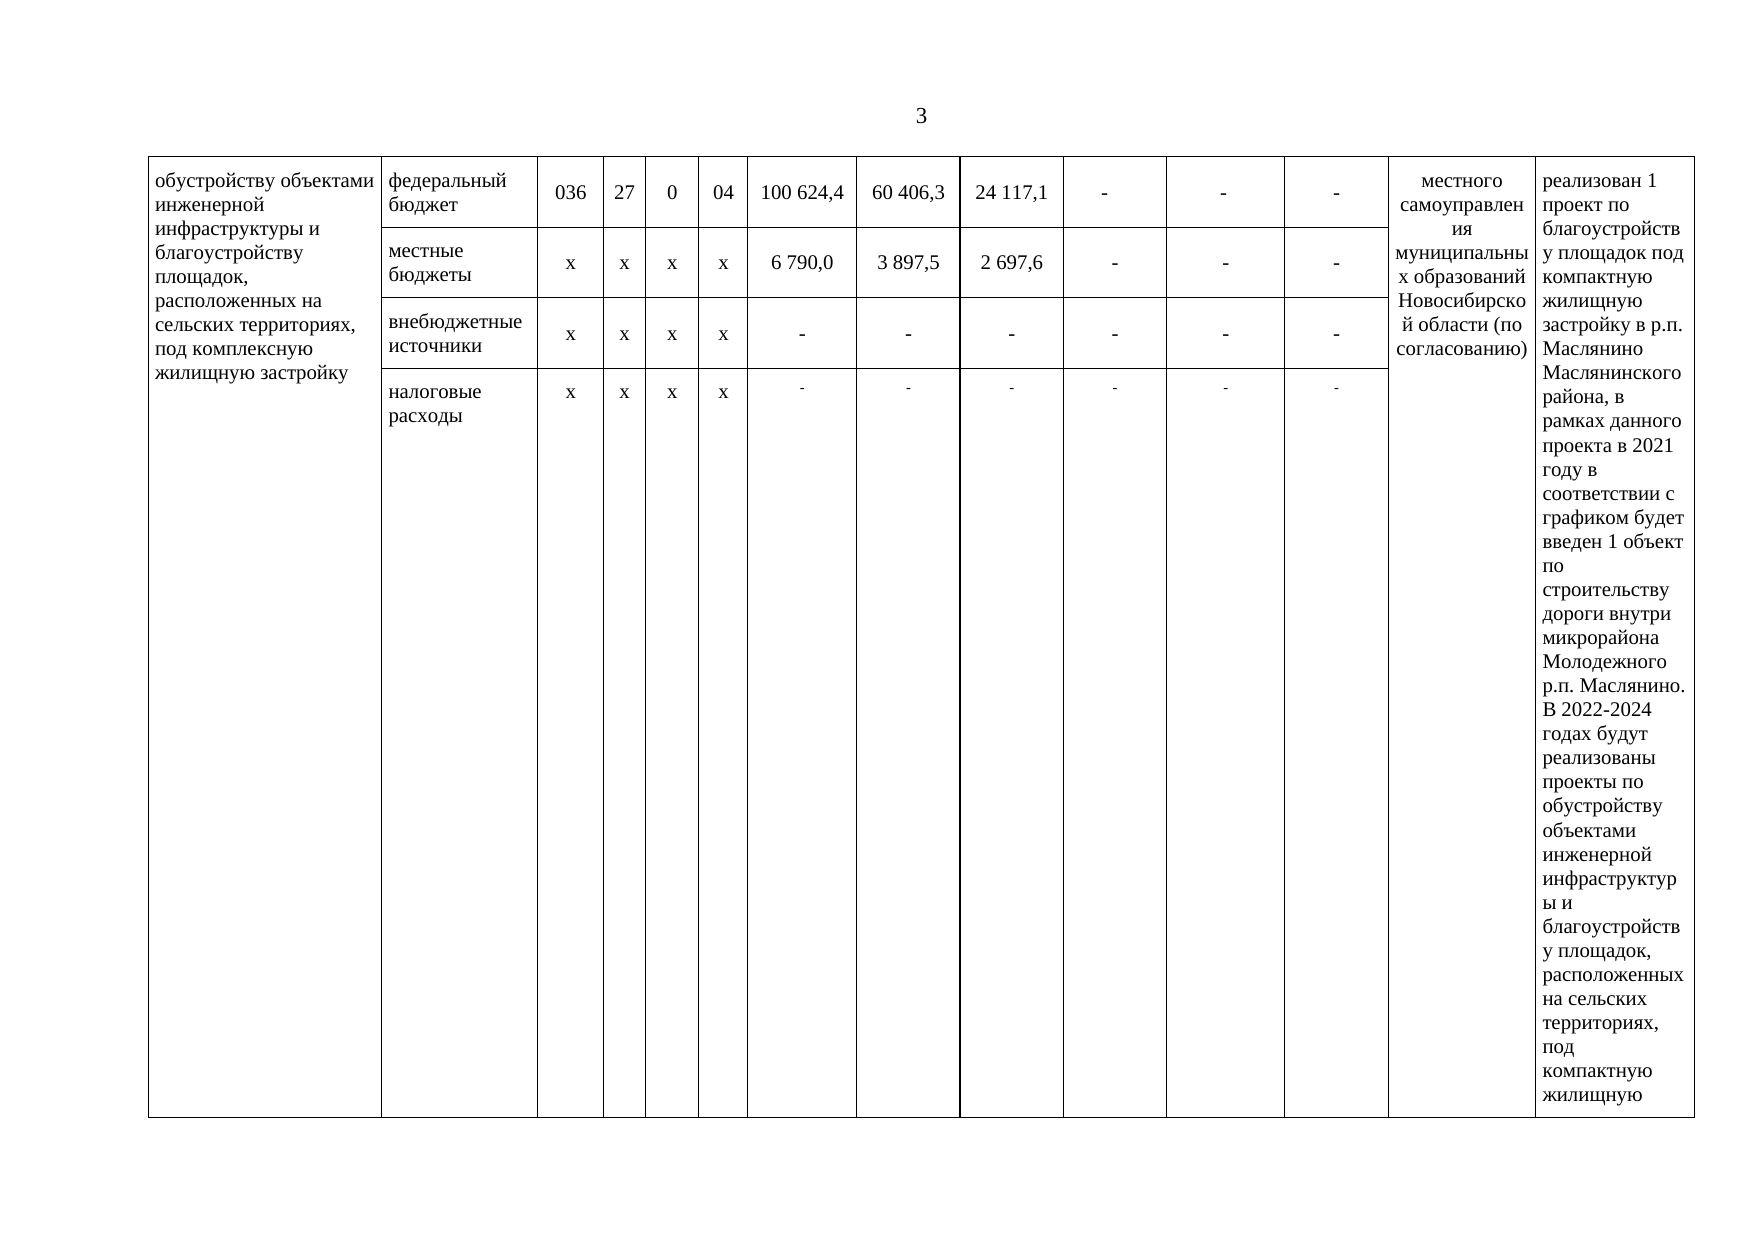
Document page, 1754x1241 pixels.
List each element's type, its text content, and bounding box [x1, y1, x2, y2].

table_cell x [646, 369, 698, 1117]
table_cell 3 897,5 [857, 228, 959, 297]
table_cell 27 [604, 157, 645, 227]
table_cell - [1285, 228, 1388, 297]
table_cell 24 117,1 [961, 157, 1063, 227]
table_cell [149, 157, 381, 1117]
table_cell - [1285, 369, 1388, 1117]
table_cell - [961, 298, 1063, 367]
table_cell - [1167, 228, 1284, 297]
table_cell 036 [538, 157, 603, 227]
table_cell - [1167, 369, 1284, 1117]
table_cell - [1064, 157, 1166, 227]
table_cell местные бюджеты [382, 228, 537, 297]
table_cell - [857, 369, 959, 1117]
table_cell - [1285, 298, 1388, 367]
table_cell - [1285, 157, 1388, 227]
table_cell x [604, 228, 645, 297]
table_cell 100 624,4 [748, 157, 856, 227]
table_cell - [1064, 298, 1166, 367]
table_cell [1389, 157, 1535, 1117]
table_cell - [1064, 369, 1166, 1117]
table_cell x [604, 298, 645, 367]
table_cell x [646, 228, 698, 297]
table_cell x [538, 369, 603, 1117]
table_cell 0 [646, 157, 698, 227]
table_cell внебюджетные источники [382, 298, 537, 367]
table_cell - [748, 298, 856, 367]
table_cell - [1064, 228, 1166, 297]
table_cell - [961, 369, 1063, 1117]
table_cell налоговые расходы [382, 369, 537, 1117]
table_cell 6 790,0 [748, 228, 856, 297]
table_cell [1536, 157, 1694, 1117]
table_cell x [699, 369, 747, 1117]
table_cell 04 [699, 157, 747, 227]
table_cell - [748, 369, 856, 1117]
table_cell x [699, 228, 747, 297]
table_cell x [646, 298, 698, 367]
table_cell x [699, 298, 747, 367]
table_cell - [1167, 298, 1284, 367]
table_cell - [857, 298, 959, 367]
table_cell x [538, 228, 603, 297]
table_cell 2 697,6 [961, 228, 1063, 297]
table_cell - [1167, 157, 1284, 227]
table_cell федеральный бюджет [382, 157, 537, 227]
table_cell x [538, 298, 603, 367]
table_cell 60 406,3 [857, 157, 959, 227]
table_cell x [604, 369, 645, 1117]
